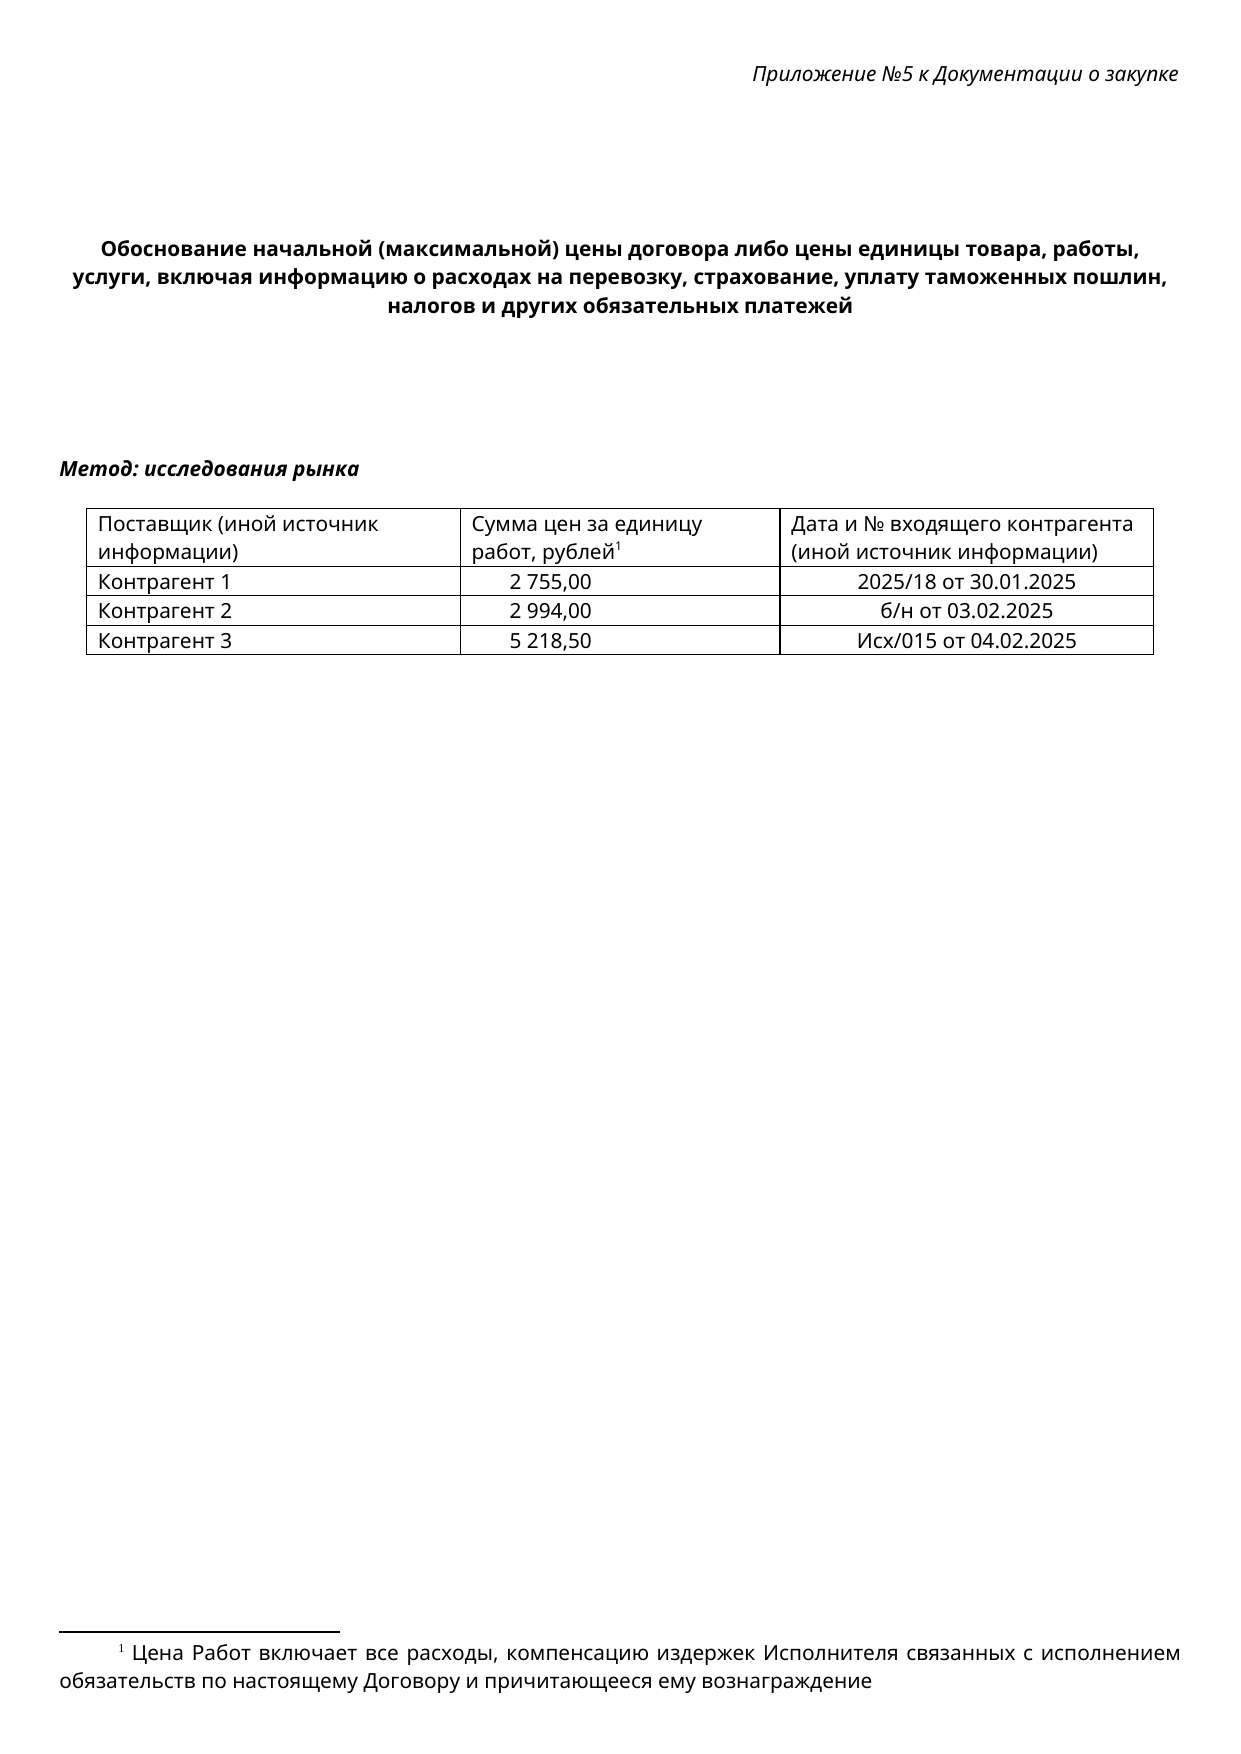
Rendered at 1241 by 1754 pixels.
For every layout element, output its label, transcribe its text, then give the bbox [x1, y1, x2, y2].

table_cell Контрагент 1 [87, 567, 460, 595]
table_cell 5 218,50 [461, 626, 779, 654]
table_cell Исх/015 от 04.02.2025 [781, 626, 1153, 654]
table_cell 2 755,00 [461, 567, 779, 595]
table_cell 2 994,00 [461, 596, 779, 625]
table_cell 2025/18 от 30.01.2025 [781, 567, 1153, 595]
text Обоснование начальной (максимальной) цены договора либо цены единицы товара, работы, услуги, включая информацию о расходах на перевозку, страхование, уплату таможенных пошлин, налогов и других обязательных платежей [59, 234, 1181, 319]
list Приложение №5 к Документации о закупке [134, 59, 1181, 87]
table_cell Контрагент 2 [87, 596, 460, 625]
table_cell б/н от 03.02.2025 [781, 596, 1153, 625]
text Метод: исследования рынка [59, 454, 1181, 483]
table_header Дата и № входящего контрагента (иной источник информации) [781, 509, 1153, 566]
table_header Сумма цен за единицу работ, рублей [461, 509, 779, 566]
table_cell Контрагент 3 [87, 626, 460, 654]
table_header Поставщик (иной источник информации) [87, 509, 460, 566]
